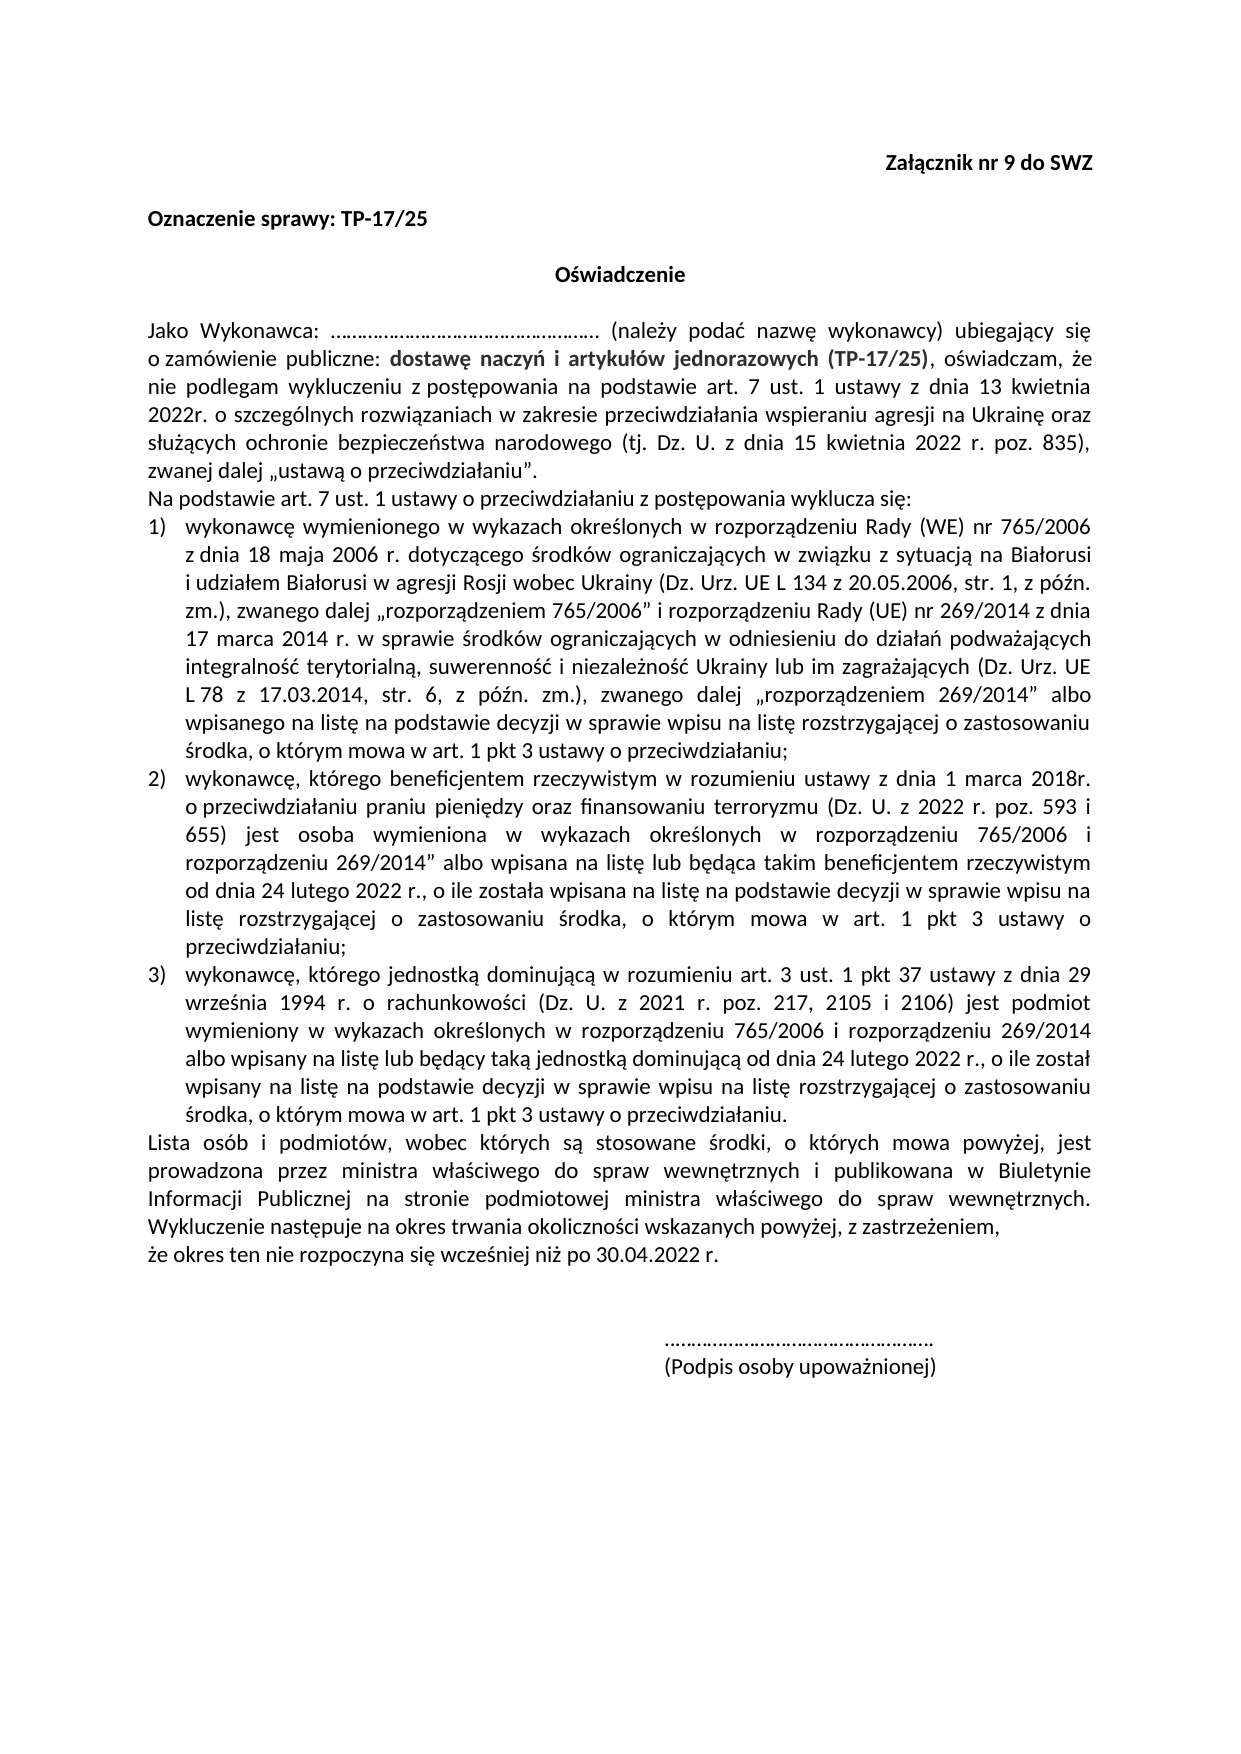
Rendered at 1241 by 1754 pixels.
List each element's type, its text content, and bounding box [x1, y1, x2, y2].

text Oznaczenie sprawy: TP-17/25 [148, 204, 1093, 232]
list wykonawcę, którego jednostką dominującą w rozumieniu art. 3 ust. 1 pkt 37 ustawy z dnia 29 września 1994 r. o rachunkowości (Dz. U. z 2021 r. poz. 217, 2105 i 2106) jest podmiot wymieniony w wykazach określonych w rozporządzeniu 765/2006 i rozporządzeniu 269/2014 albo wpisany na listę lub będący taką jednostką dominującą od dnia 24 lutego 2022 r., o ile został wpisany na listę na podstawie decyzji w sprawie wpisu na listę rozstrzygającej o zastosowaniu środka, o którym mowa w art. 1 pkt 3 ustawy o przeciwdziałaniu. [148, 960, 1093, 1128]
list wykonawcę, którego beneficjentem rzeczywistym w rozumieniu ustawy z dnia 1 marca 2018r. o przeciwdziałaniu praniu pieniędzy oraz finansowaniu terroryzmu (Dz. U. z 2022 r. poz. 593 i 655) jest osoba wymieniona w wykazach określonych w rozporządzeniu 765/2006 i rozporządzeniu 269/2014” albo wpisana na listę lub będąca takim beneficjentem rzeczywistym od dnia 24 lutego 2022 r., o ile została wpisana na listę na podstawie decyzji w sprawie wpisu na listę rozstrzygającej o zastosowaniu środka, o którym mowa w art. 1 pkt 3 ustawy o przeciwdziałaniu; [148, 764, 1093, 960]
list wykonawcę wymienionego w wykazach określonych w rozporządzeniu Rady (WE) nr 765/2006 z dnia 18 maja 2006 r. dotyczącego środków ograniczających w związku z sytuacją na Białorusi i udziałem Białorusi w agresji Rosji wobec Ukrainy (Dz. Urz. UE L 134 z 20.05.2006, str. 1, z późn. zm.), zwanego dalej „rozporządzeniem 765/2006” i rozporządzeniu Rady (UE) nr 269/2014 z dnia 17 marca 2014 r. w sprawie środków ograniczających w odniesieniu do działań podważających integralność terytorialną, suwerenność i niezależność Ukrainy lub im zagrażających (Dz. Urz. UE L 78 z 17.03.2014, str. 6, z późn. zm.), zwanego dalej „rozporządzeniem 269/2014” albo wpisanego na listę na podstawie decyzji w sprawie wpisu na listę rozstrzygającej o zastosowaniu środka, o którym mowa w art. 1 pkt 3 ustawy o przeciwdziałaniu; [148, 512, 1093, 764]
text Jako Wykonawca: …………………………………………… (należy podać nazwę wykonawcy) ubiegający się o zamówienie publiczne: dostawę naczyń i artykułów jednorazowych (TP-17/25), oświadczam, że nie podlegam wykluczeniu z postępowania na podstawie art. 7 ust. 1 ustawy z dnia 13 kwietnia 2022r. o szczególnych rozwiązaniach w zakresie przeciwdziałania wspieraniu agresji na Ukrainę oraz służących ochronie bezpieczeństwa narodowego (tj. Dz. U. z dnia 15 kwietnia 2022 r. poz. 835), zwanej dalej „ustawą o przeciwdziałaniu”. [148, 316, 1093, 484]
text Lista osób i podmiotów, wobec których są stosowane środki, o których mowa powyżej, jest prowadzona przez ministra właściwego do spraw wewnętrznych i publikowana w Biuletynie Informacji Publicznej na stronie podmiotowej ministra właściwego do spraw wewnętrznych. Wykluczenie następuje na okres trwania okoliczności wskazanych powyżej, z zastrzeżeniem, [148, 1128, 1093, 1240]
text ..…………………………………………. [664, 1324, 1093, 1352]
text Oświadczenie [148, 260, 1093, 288]
text Na podstawie art. 7 ust. 1 ustawy o przeciwdziałaniu z postępowania wyklucza się: [148, 484, 1093, 512]
text (Podpis osoby upoważnionej) [664, 1352, 1093, 1381]
text Załącznik nr 9 do SWZ [148, 148, 1093, 176]
text że okres ten nie rozpoczyna się wcześniej niż po 30.04.2022 r. [148, 1240, 1093, 1268]
